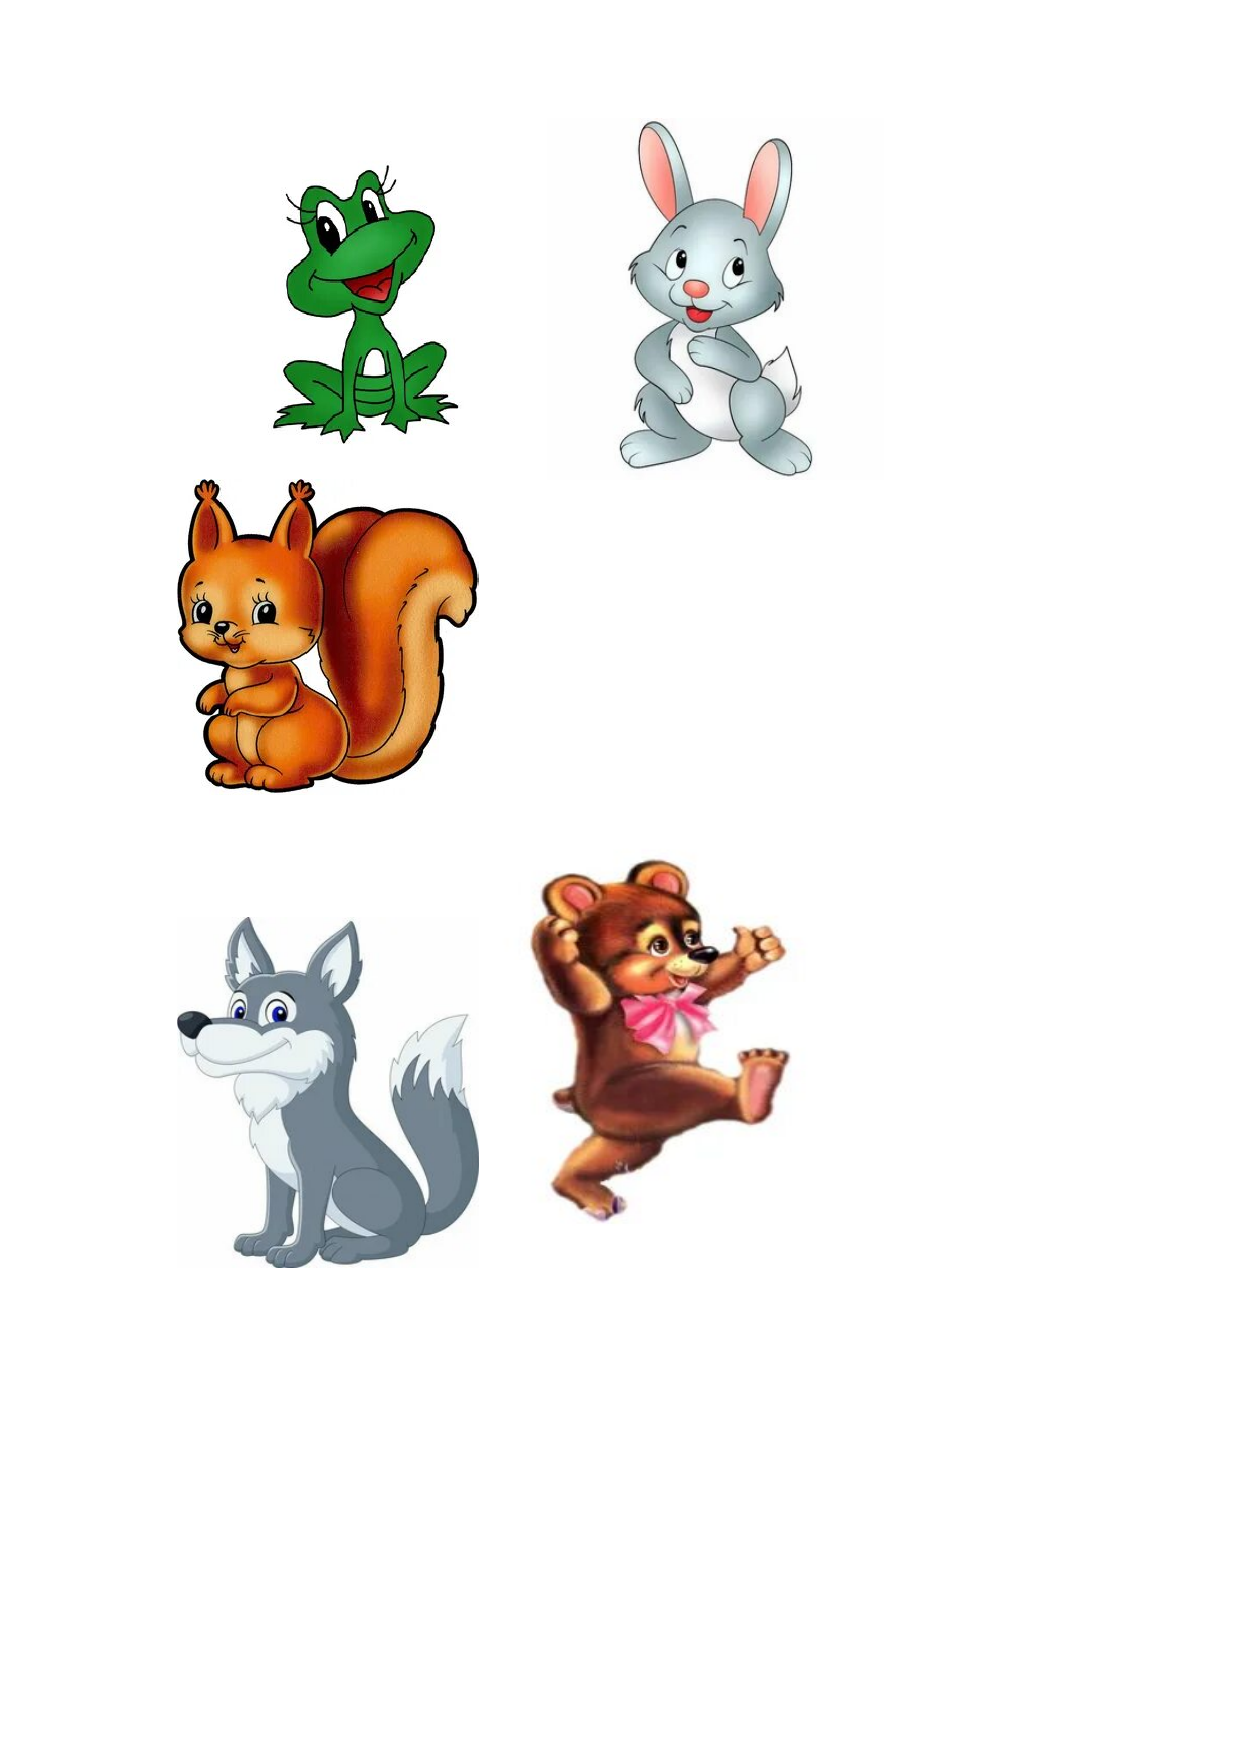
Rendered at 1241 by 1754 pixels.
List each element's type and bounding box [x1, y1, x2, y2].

picture [177, 118, 884, 795]
picture [177, 828, 872, 1268]
